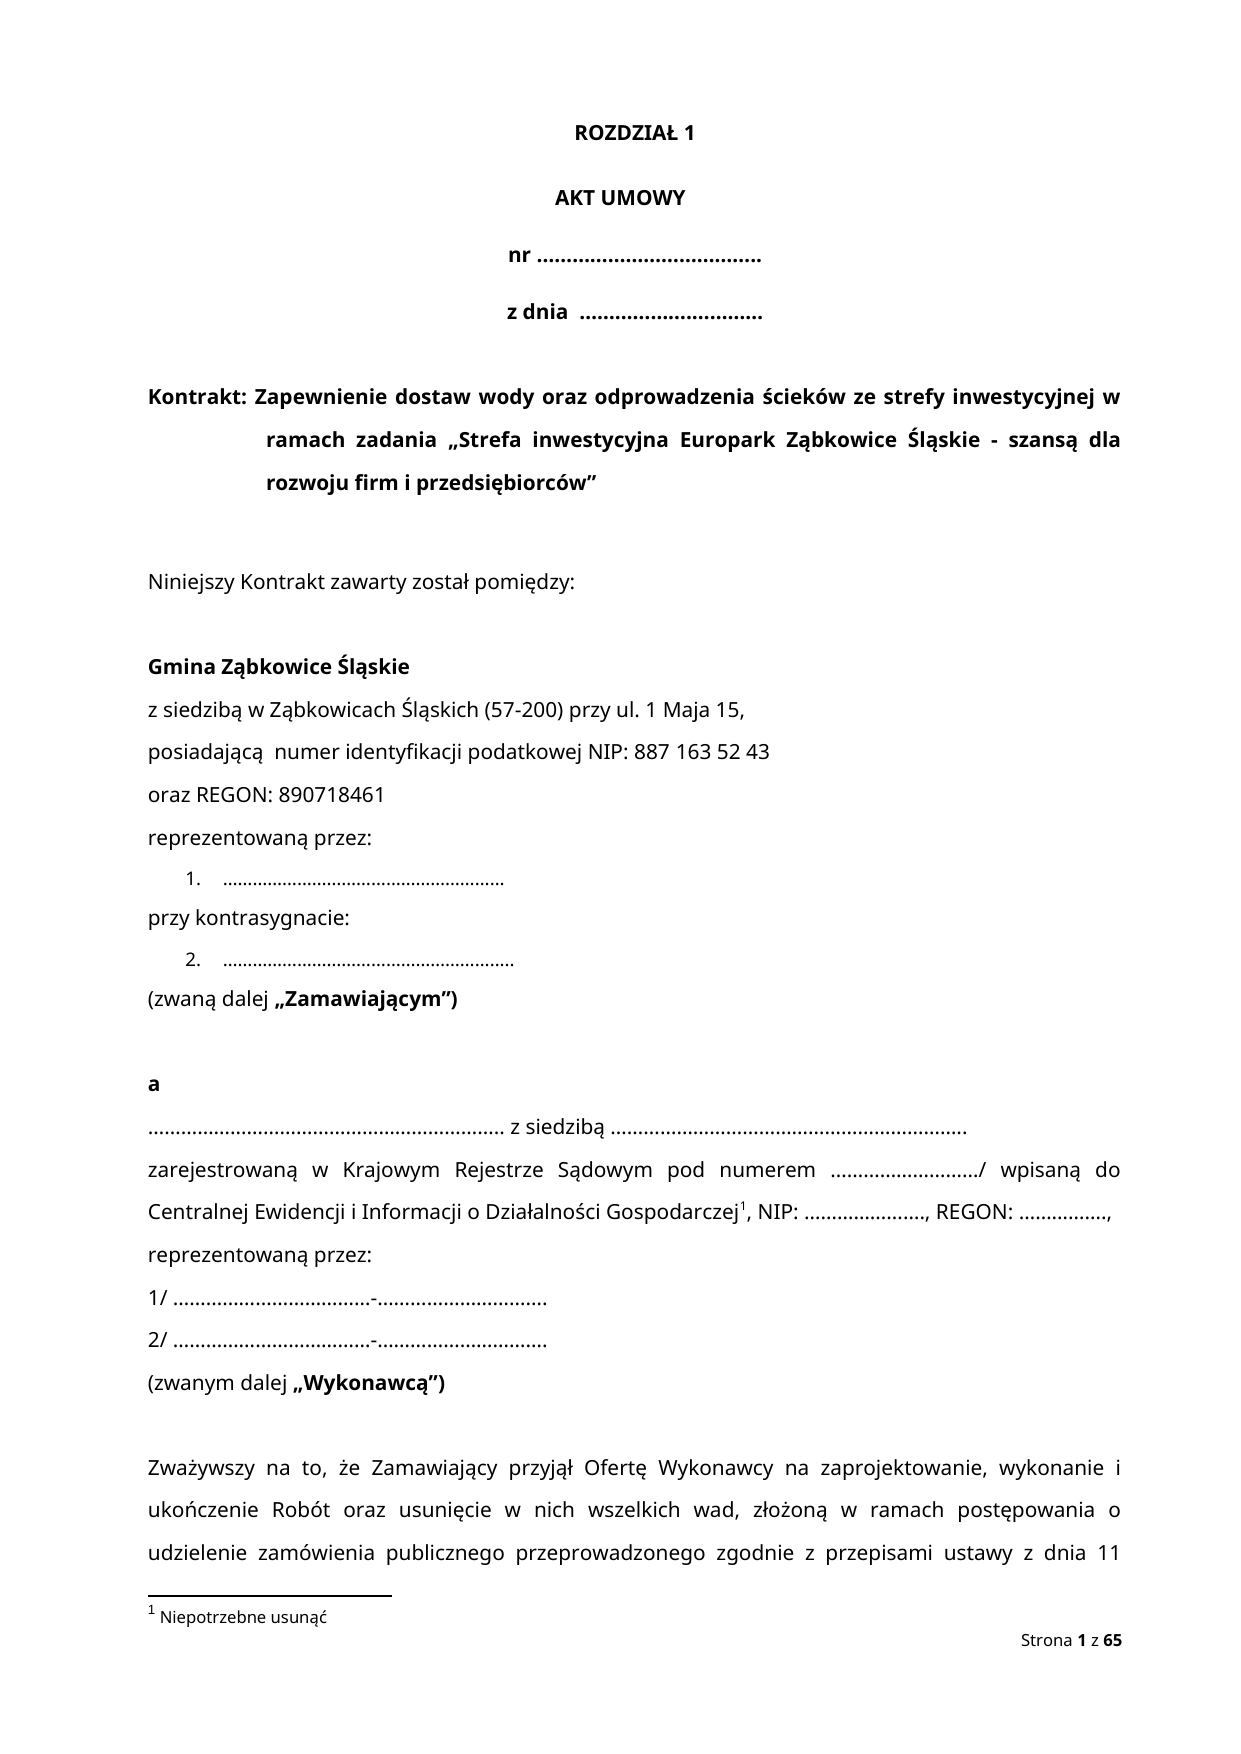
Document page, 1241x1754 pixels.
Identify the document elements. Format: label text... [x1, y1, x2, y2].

text 1/ ………………………………-…………………………. [148, 1283, 1122, 1311]
text AKT UMOWY [148, 183, 1122, 212]
text oraz REGON: 890718461 [148, 780, 1122, 808]
text ROZDZIAŁ 1 [148, 118, 1122, 147]
list 2/ ………………………………-…………………………. [148, 1325, 1122, 1354]
text z siedzibą w Ząbkowicach Śląskich (57-200) przy ul. 1 Maja 15, [148, 695, 1122, 723]
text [148, 1453, 1122, 1567]
text ……………………………………………………….. z siedzibą ……………………………………………………….. [148, 1112, 1122, 1141]
list ………………………………………………….. [185, 946, 1122, 972]
text Kontrakt: Zapewnienie dostaw wody oraz odprowadzenia ścieków ze strefy inwestycyjnej w ramach zadania „Strefa inwestycyjna Europark Ząbkowice Śląskie - szansą dla rozwoju firm i przedsiębiorców” [148, 382, 1122, 496]
text (zwanym dalej „Wykonawcą”) [148, 1368, 1122, 1396]
text reprezentowaną przez: [148, 823, 1122, 851]
text reprezentowaną przez: [148, 1240, 1122, 1268]
text z dnia ……………….………… [148, 297, 1122, 326]
text (zwaną dalej „Zamawiającym”) [148, 984, 1122, 1013]
text a [148, 1069, 1122, 1098]
text nr ……………………………….. [148, 240, 1122, 269]
text posiadającą numer identyfikacji podatkowej NIP: 887 163 52 43 [148, 737, 1122, 766]
text przy kontrasygnacie: [148, 903, 1122, 932]
text Gmina Ząbkowice Śląskie [148, 652, 1122, 681]
list ………………………………………………… [185, 865, 1122, 891]
text zarejestrowaną w Krajowym Rejestrze Sądowym pod numerem ………………………/ wpisaną do Centralnej Ewidencji i Informacji o Działalności Gospodarczej, NIP: …………………., REGON: ……………., [148, 1155, 1122, 1226]
text Niniejszy Kontrakt zawarty został pomiędzy: [148, 567, 1122, 596]
